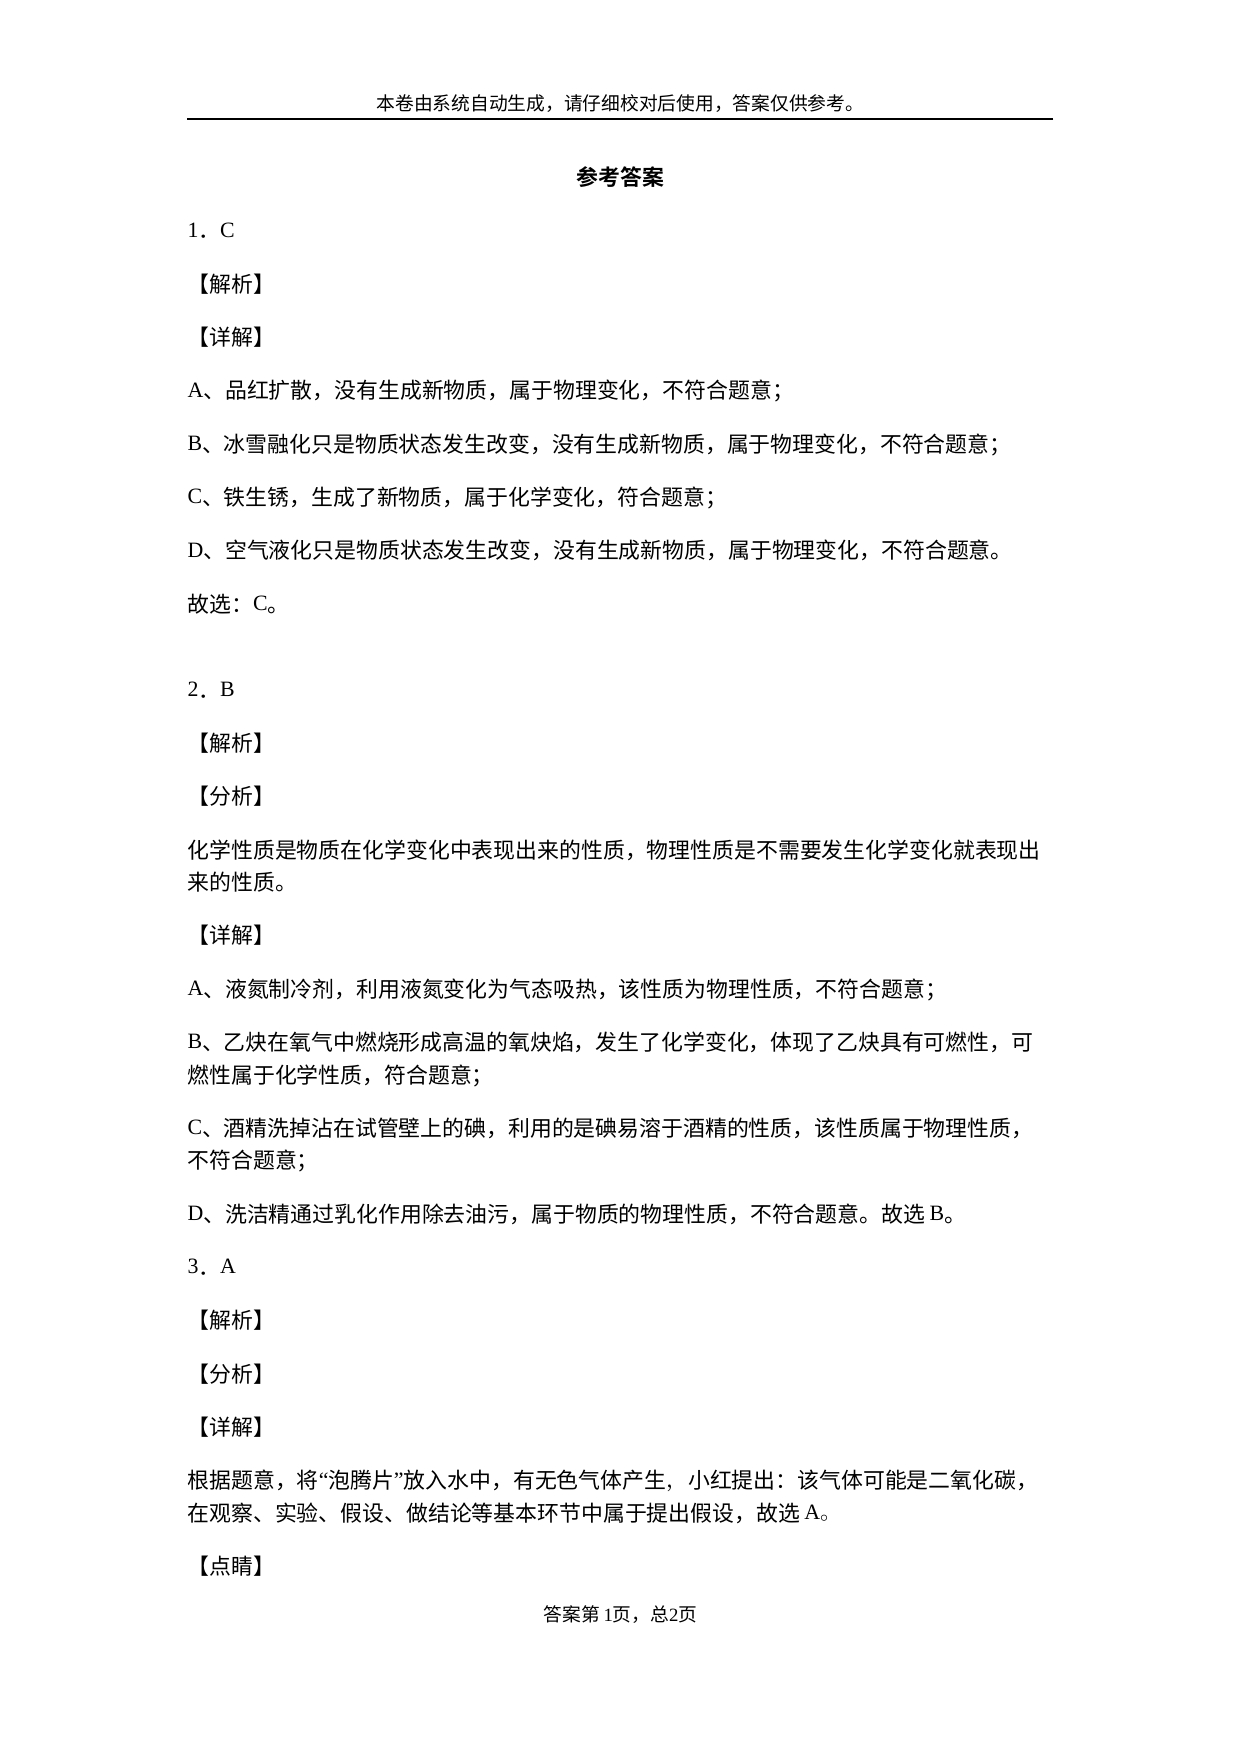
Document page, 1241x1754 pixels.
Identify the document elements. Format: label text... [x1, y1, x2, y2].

text 化学性质是物质在化学变化中表现出来的性质，物理性质是不需要发生化学变化就表现出来的性质。 [187, 832, 1053, 897]
text C、铁生锈，生成了新物质，属于化学变化，符合题意； [187, 480, 1053, 512]
text 1．C [187, 213, 1053, 246]
text 故选：C。 [187, 586, 1053, 651]
text 【分析】 [187, 779, 1053, 811]
text 【解析】 [187, 1303, 1053, 1336]
text 【点睛】 [187, 1549, 1053, 1581]
text B、冰雪融化只是物质状态发生改变，没有生成新物质，属于物理变化，不符合题意； [187, 426, 1053, 459]
text 3．A [187, 1250, 1053, 1282]
text 【详解】 [187, 320, 1053, 352]
text A、液氮制冷剂，利用液氮变化为气态吸热，该性质为物理性质，不符合题意； [187, 971, 1053, 1004]
text 【解析】 [187, 726, 1053, 758]
text 【解析】 [187, 266, 1053, 299]
text 【分析】 [187, 1356, 1053, 1389]
text 【详解】 [187, 918, 1053, 951]
text B、乙炔在氧气中燃烧形成高温的氧炔焰，发生了化学变化，体现了乙炔具有可燃性，可燃性属于化学性质，符合题意； [187, 1025, 1053, 1090]
text C、酒精洗掉沾在试管壁上的碘，利用的是碘易溶于酒精的性质，该性质属于物理性质，不符合题意； [187, 1111, 1053, 1176]
text D、空气液化只是物质状态发生改变，没有生成新物质，属于物理变化，不符合题意。 [187, 533, 1053, 566]
text 2．B [187, 672, 1053, 705]
text 根据题意，将“泡腾片”放入水中，有无色气体产生，小红提出：该气体可能是二氧化碳，在观察、实验、假设、做结论等基本环节中属于提出假设，故选A。 [187, 1463, 1053, 1528]
text A、品红扩散，没有生成新物质，属于物理变化，不符合题意； [187, 373, 1053, 406]
text D、洗洁精通过乳化作用除去油污，属于物质的物理性质，不符合题意。故选B。 [187, 1196, 1053, 1229]
text 【详解】 [187, 1410, 1053, 1442]
text 参考答案 [187, 160, 1053, 192]
